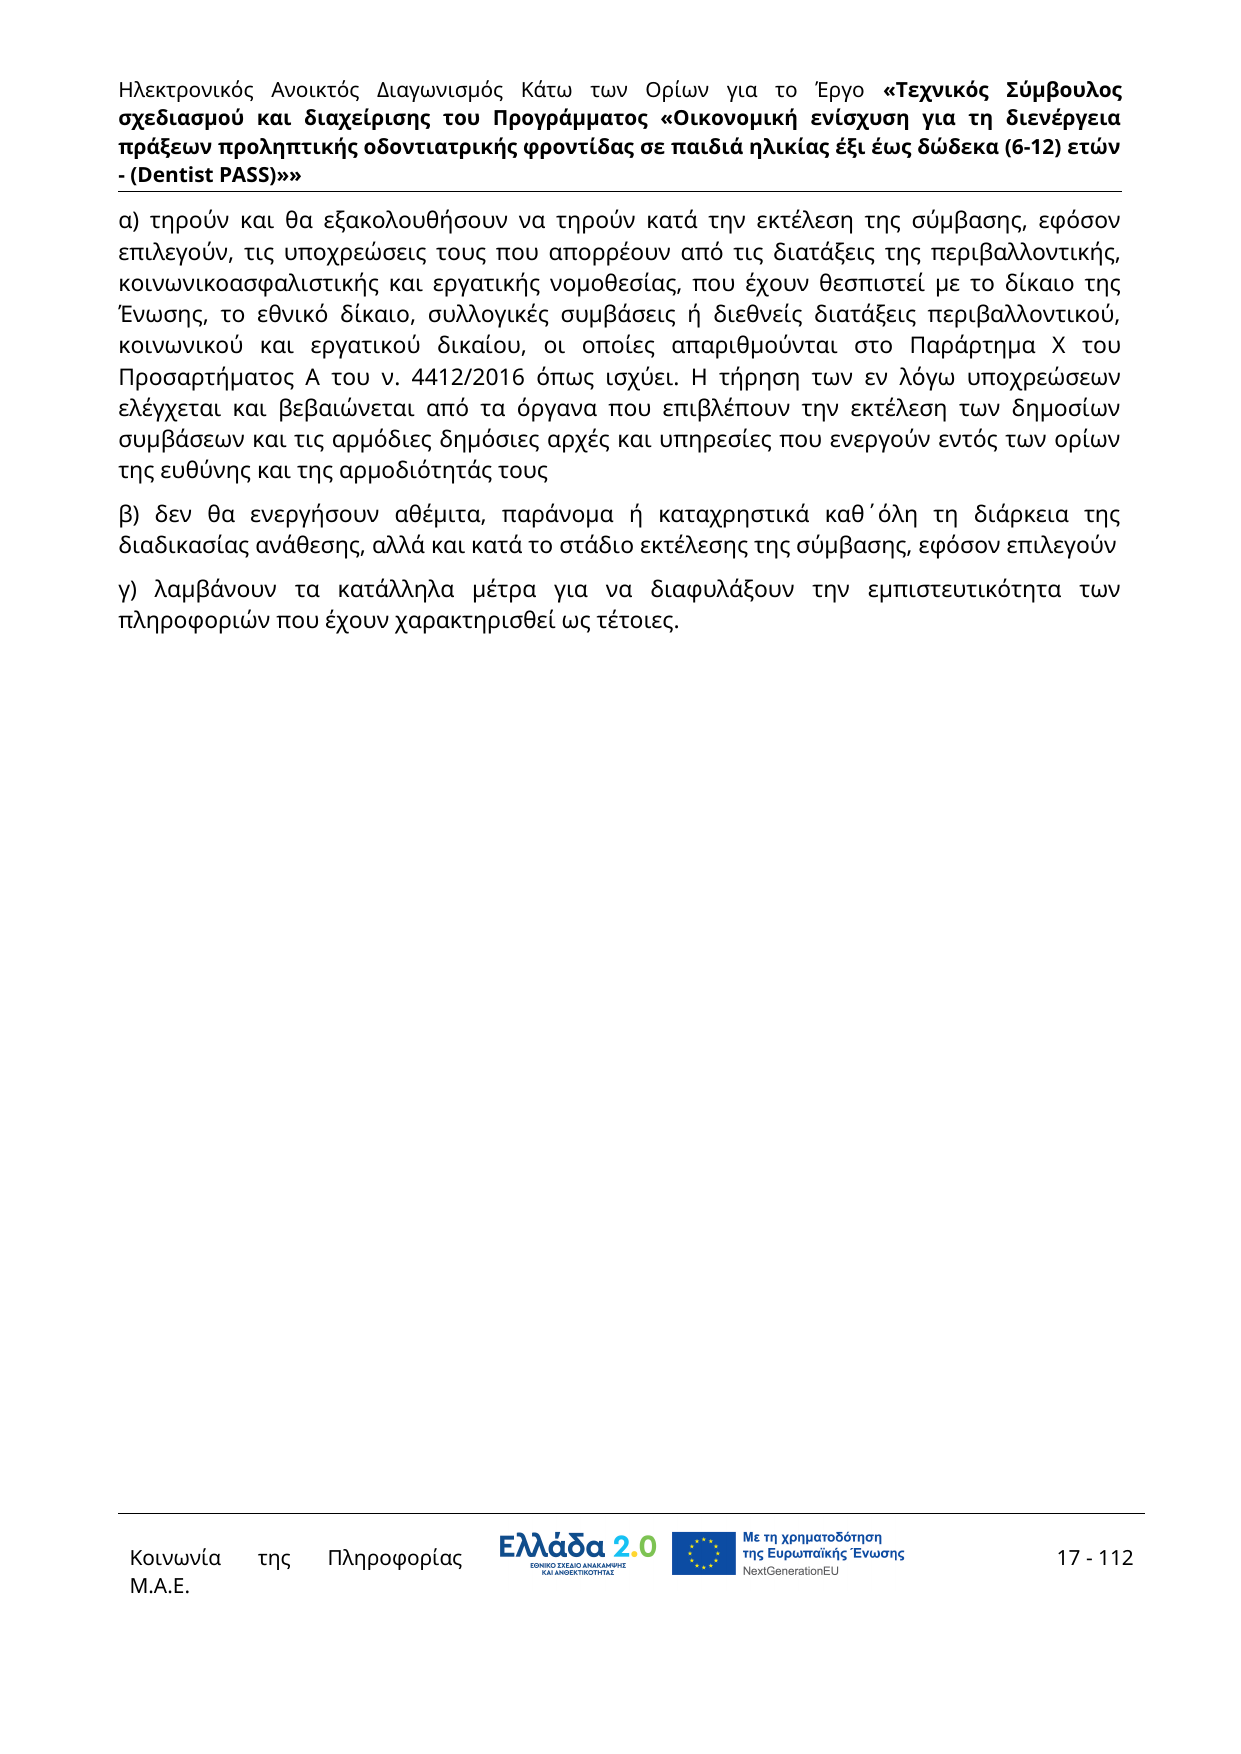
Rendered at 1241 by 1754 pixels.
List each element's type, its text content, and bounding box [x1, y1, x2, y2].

text γ) λαμβάνουν τα κατάλληλα μέτρα για να διαφυλάξουν την εμπιστευτικότητα των πληροφοριών που έχουν χαρακτηρισθεί ως τέτοιες. [118, 573, 1122, 636]
text β) δεν θα ενεργήσουν αθέμιτα, παράνομα ή καταχρηστικά καθ΄όλη τη διάρκεια της διαδικασίας ανάθεσης, αλλά και κατά το στάδιο εκτέλεσης της σύμβασης, εφόσον επιλεγούν [118, 498, 1122, 561]
picture [484, 1516, 919, 1591]
text α) τηρούν και θα εξακολουθήσουν να τηρούν κατά την εκτέλεση της σύμβασης, εφόσον επιλεγούν, τις υποχρεώσεις τους που απορρέουν από τις διατάξεις της περιβαλλοντικής, κοινωνικοασφαλιστικής και εργατικής νομοθεσίας, που έχουν θεσπιστεί με το δίκαιο της Ένωσης, το εθνικό δίκαιο, συλλογικές συμβάσεις ή διεθνείς διατάξεις περιβαλλοντικού, κοινωνικού και εργατικού δικαίου, οι οποίες απαριθμούνται στο Παράρτημα Χ του Προσαρτήματος Α του ν. 4412/2016 όπως ισχύει. Η τήρηση των εν λόγω υποχρεώσεων ελέγχεται και βεβαιώνεται από τα όργανα που επιβλέπουν την εκτέλεση των δημοσίων συμβάσεων και τις αρμόδιες δημόσιες αρχές και υπηρεσίες που ενεργούν εντός των ορίων της ευθύνης και της αρμοδιότητάς τους [118, 204, 1122, 486]
